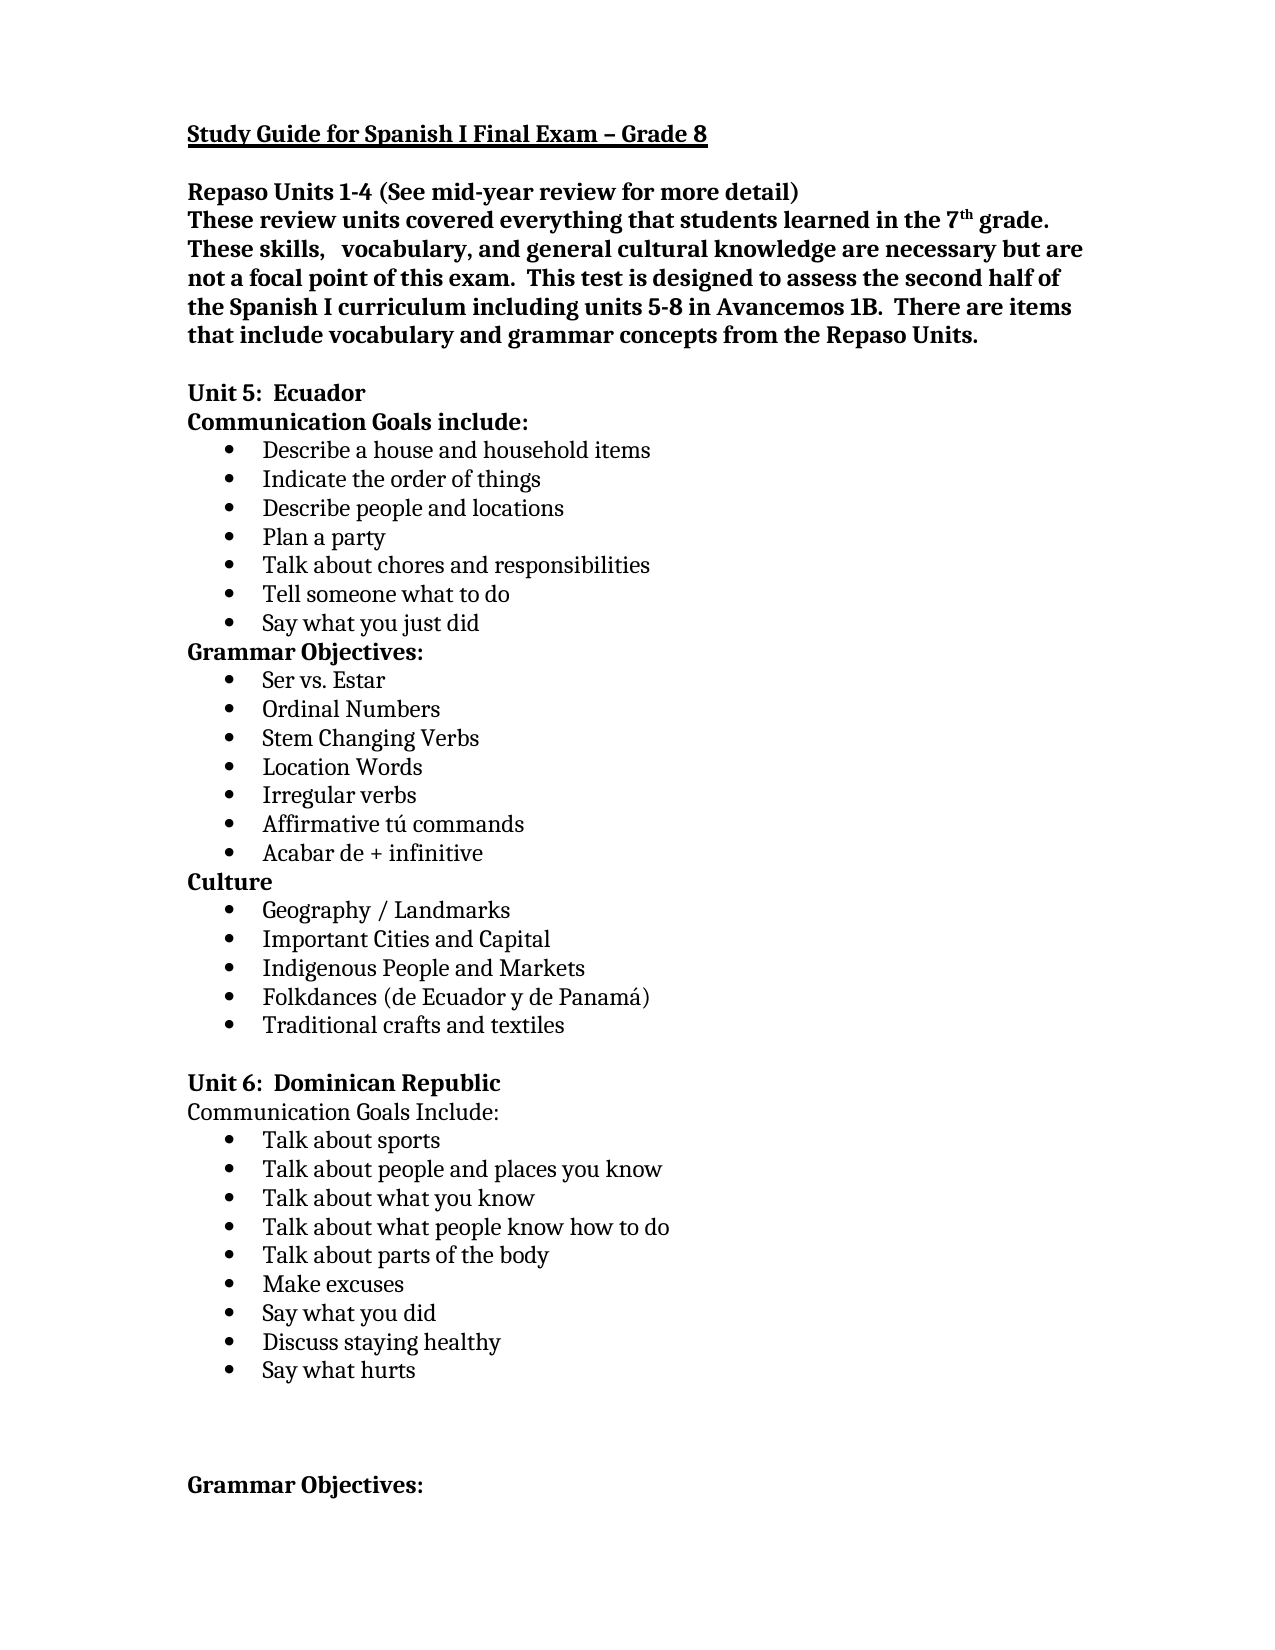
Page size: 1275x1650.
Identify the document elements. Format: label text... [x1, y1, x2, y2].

list Acabar de + infinitive [225, 839, 1087, 867]
text These review units covered everything that students learned in the 7th grade. These skills, vocabulary, and general cultural knowledge are necessary but are not a focal point of this exam. This test is designed to assess the second half of the Spanish I curriculum including units 5-8 in Avancemos 1B. There are items that include vocabulary and grammar concepts from the Repaso Units. [187, 206, 1087, 350]
list Irregular verbs [225, 781, 1087, 810]
list Talk about parts of the body [225, 1241, 1087, 1270]
list Say what you just did [225, 609, 1087, 637]
text Unit 5: Ecuador [187, 379, 1087, 407]
list Geography / Landmarks [225, 896, 1087, 925]
list Describe a house and household items [225, 436, 1087, 465]
list Tell someone what to do [225, 580, 1087, 609]
list Stem Changing Verbs [225, 724, 1087, 752]
list Folkdances (de Ecuador y de Panamá) [225, 982, 1087, 1011]
list Talk about people and places you know [225, 1155, 1087, 1184]
list Talk about what people know how to do [225, 1212, 1087, 1241]
list Important Cities and Capital [225, 925, 1087, 954]
list Talk about chores and responsibilities [225, 551, 1087, 580]
text Culture [187, 867, 1087, 896]
text Grammar Objectives: [187, 637, 1087, 666]
list Ser vs. Estar [225, 666, 1087, 695]
list Affirmative tú commands [225, 810, 1087, 839]
text Communication Goals Include: [187, 1097, 1087, 1126]
list Indigenous People and Markets [225, 954, 1087, 982]
list Indicate the order of things [225, 465, 1087, 494]
list Discuss staying healthy [225, 1327, 1087, 1356]
text Study Guide for Spanish I Final Exam – Grade 8 [187, 120, 1087, 149]
list Make excuses [225, 1270, 1087, 1299]
list Talk about what you know [225, 1184, 1087, 1212]
list Say what you did [225, 1299, 1087, 1327]
list Plan a party [225, 522, 1087, 551]
text Unit 6: Dominican Republic [187, 1069, 1087, 1097]
list Location Words [225, 752, 1087, 781]
text Communication Goals include: [187, 407, 1087, 436]
list Say what hurts [225, 1356, 1087, 1385]
list Describe people and locations [225, 494, 1087, 522]
text Repaso Units 1-4 (See mid-year review for more detail) [187, 177, 1087, 206]
list Ordinal Numbers [225, 695, 1087, 724]
text Grammar Objectives: [187, 1471, 1087, 1500]
list Talk about sports [225, 1126, 1087, 1155]
list Traditional crafts and textiles [225, 1011, 1087, 1040]
